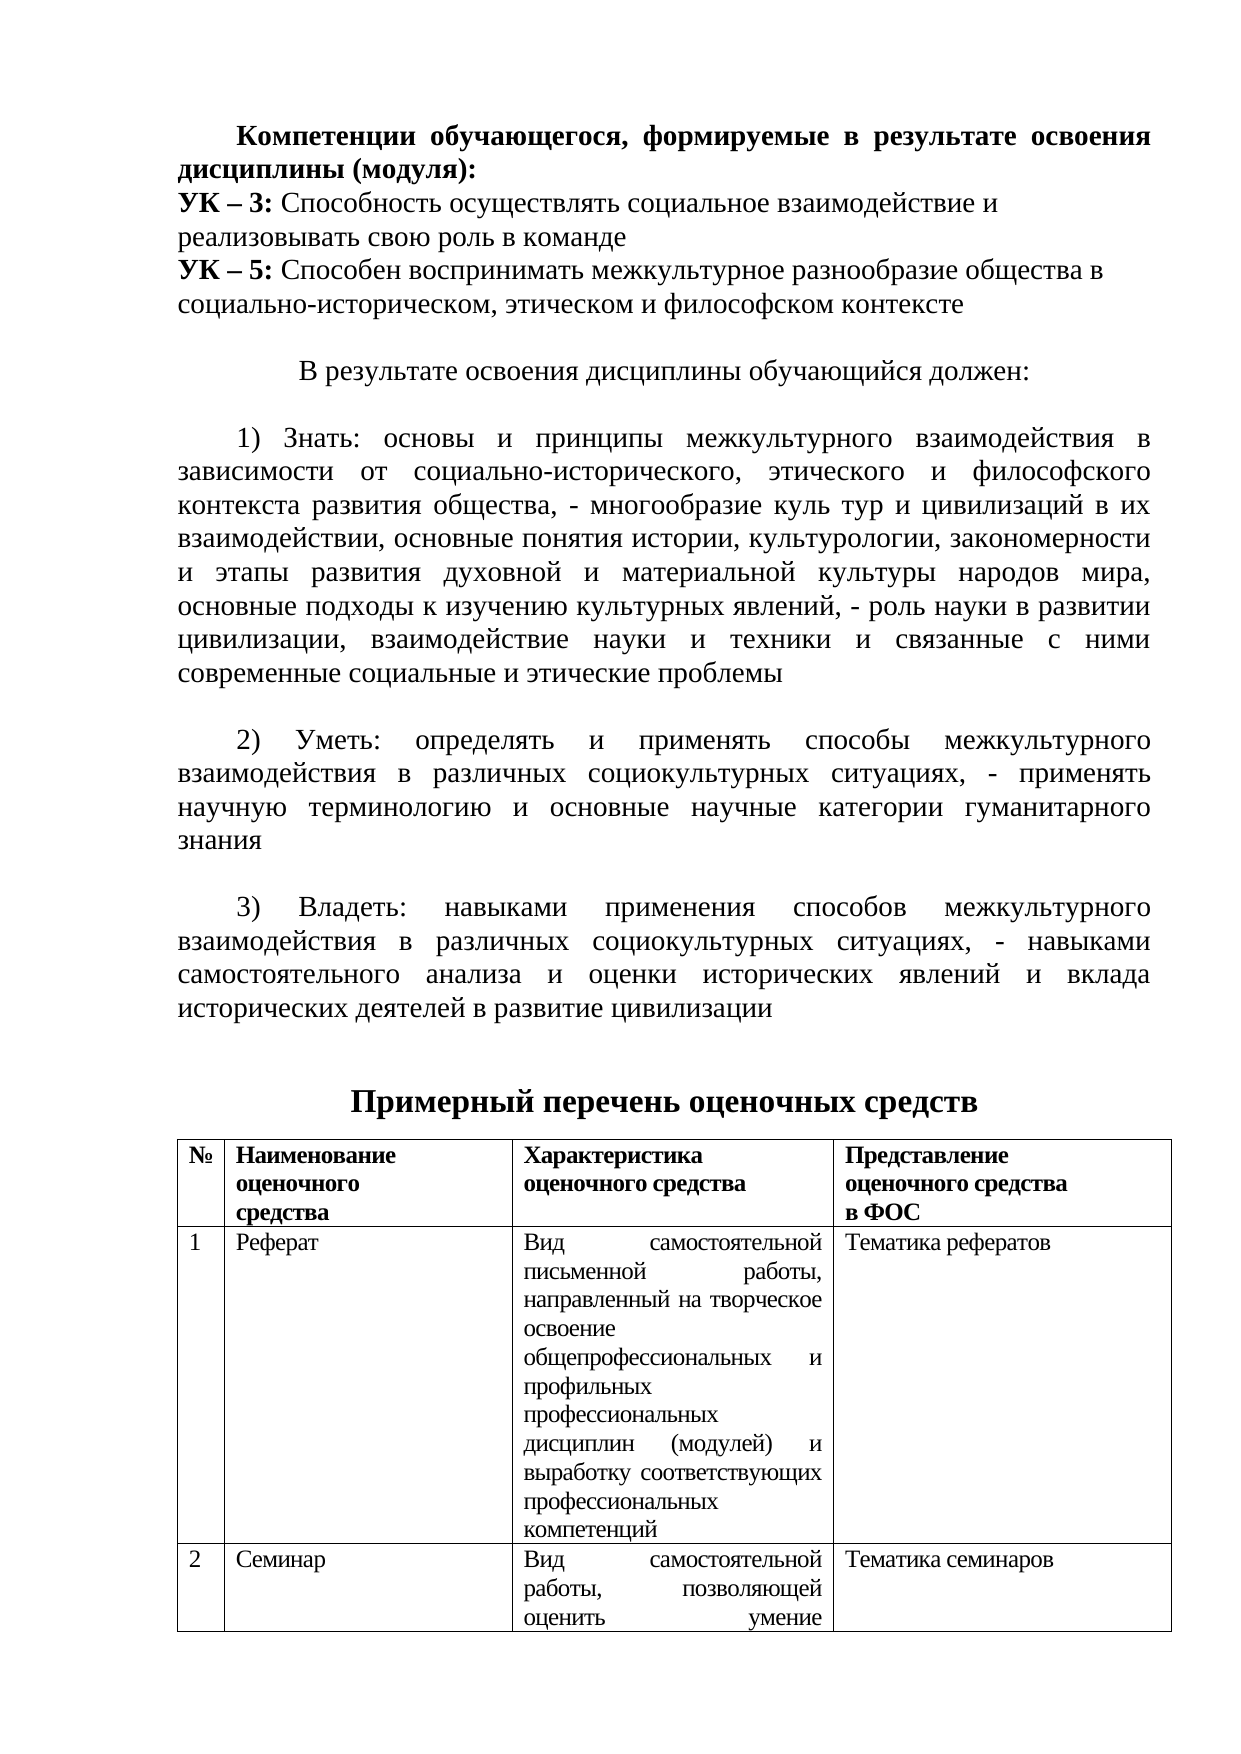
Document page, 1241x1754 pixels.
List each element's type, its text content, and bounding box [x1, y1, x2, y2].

table_header № [178, 1140, 224, 1226]
text УК – 5: Способен воспринимать межкультурное разнообразие общества в социально-историческом, этическом и философском контексте [177, 252, 1152, 319]
table_cell Вид самостоятельной письменной работы, направленный на творческое освоение общепрофессиональных и профильных профессиональных дисциплин (модулей) и выработку соответствующих профессиональных компетенций [513, 1227, 833, 1543]
text Примерный перечень оценочных средств [177, 1081, 1152, 1119]
text 1) Знать: основы и принципы межкультурного взаимодействия в зависимости от социально-исторического, этического и философского контекста развития общества, - многообразие куль тур и цивилизаций в их взаимодействии, основные понятия истории, культурологии, закономерности и этапы развития духовной и материальной культуры народов мира, основные подходы к изучению культурных явлений, - роль науки в развитии цивилизации, взаимодействие науки и техники и связанные с ними современные социальные и этические проблемы [177, 420, 1152, 688]
table_cell Тематика рефератов [834, 1227, 1171, 1543]
text УК – 3: Способность осуществлять социальное взаимодействие и реализовывать свою роль в команде [177, 185, 1152, 252]
table_cell Реферат [225, 1227, 512, 1543]
table_cell Семинар [225, 1544, 512, 1631]
table_cell 2 [178, 1544, 224, 1631]
text Компетенции обучающегося, формируемые в результате освоения дисциплины (модуля): [177, 118, 1152, 185]
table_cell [513, 1544, 833, 1631]
text В результате освоения дисциплины обучающийся должен: [177, 353, 1152, 386]
table_header Наименование оценочного средства [225, 1140, 512, 1226]
table_cell 1 [178, 1227, 224, 1543]
table_cell Тематика семинаров [834, 1544, 1171, 1631]
table_header Характеристика оценочного средства [513, 1140, 833, 1226]
text 3) Владеть: навыками применения способов межкультурного взаимодействия в различных социокультурных ситуациях, - навыками самостоятельного анализа и оценки исторических явлений и вклада исторических деятелей в развитие цивилизации [177, 889, 1152, 1024]
text 2) Уметь: определять и применять способы межкультурного взаимодействия в различных социокультурных ситуациях, - применять научную терминологию и основные научные категории гуманитарного знания [177, 722, 1152, 856]
table_header Представление оценочного средства в ФОС [834, 1140, 1171, 1226]
